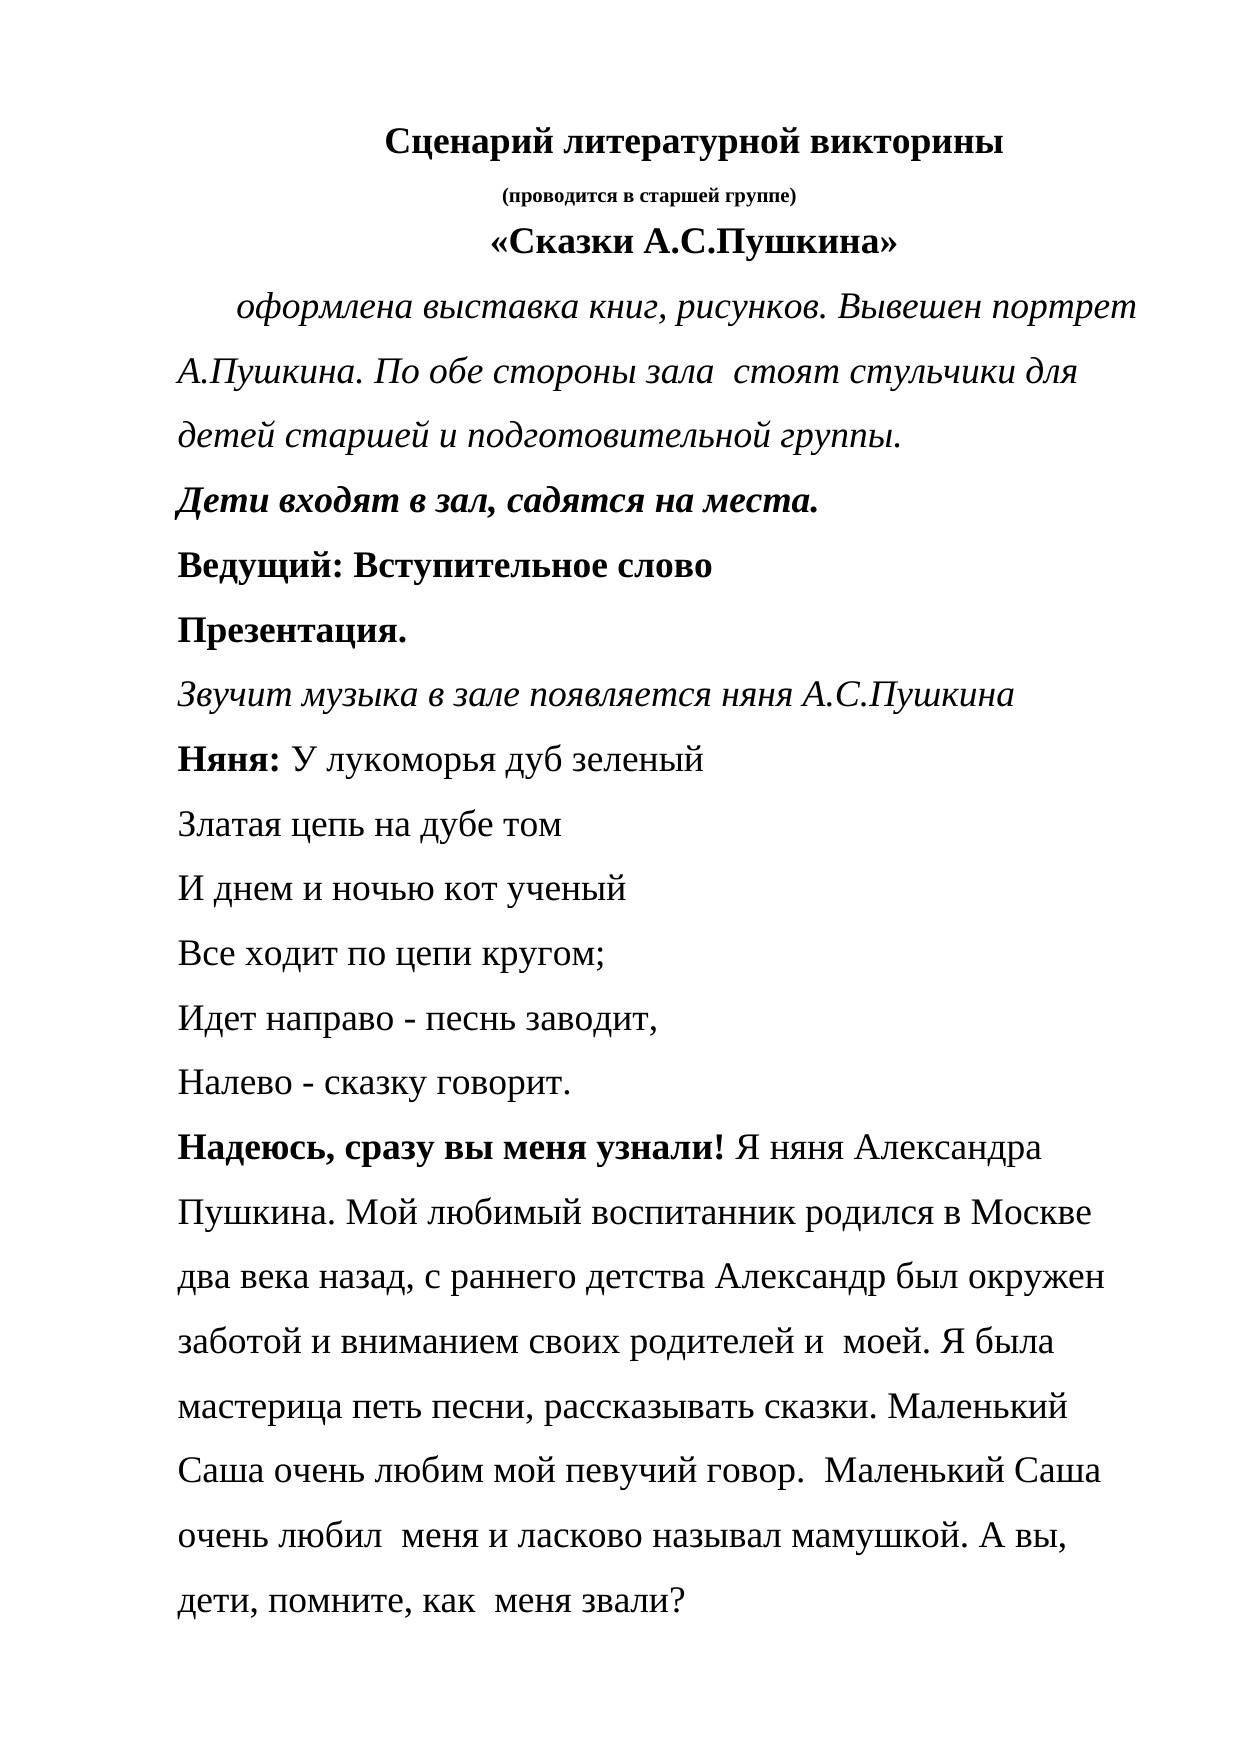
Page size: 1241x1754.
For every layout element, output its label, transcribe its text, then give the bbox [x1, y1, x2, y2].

text (проводится в старшей группе) [177, 183, 1152, 207]
text И днем и ночью кот ученый [177, 866, 1152, 909]
text Златая цепь на дубе том [177, 801, 1152, 844]
text Сценарий литературной викторины [177, 118, 1152, 161]
text оформлена выставка книг, рисунков. Вывешен портрет А.Пушкина. По обе стороны зала стоят стульчики для детей старшей и подготовительной группы. [177, 283, 1152, 456]
text Все ходит по цепи кругом; [177, 930, 1152, 973]
text Ведущий: Вступительное слово [177, 542, 1152, 585]
text Налево - сказку говорит. [177, 1060, 1152, 1103]
text Презентация. [177, 607, 1152, 650]
text «Сказки А.С.Пушкина» [177, 219, 1152, 262]
text Надеюсь, сразу вы меня узнали! Я няня Александра Пушкина. Мой любимый воспитанник родился в Москве два века назад, с раннего детства Александр был окружен заботой и вниманием своих родителей и моей. Я была мастерица петь песни, рассказывать сказки. Маленький Саша очень любим мой певучий говор. Маленький Саша очень любил меня и ласково называл мамушкой. А вы, дети, помните, как меня звали? [177, 1124, 1152, 1620]
text Дети входят в зал, садятся на места. [177, 478, 1152, 521]
text Идет направо - песнь заводит, [177, 995, 1152, 1038]
text Звучит музыка в зале появляется няня А.С.Пушкина [177, 672, 1152, 715]
text Няня: У лукоморья дуб зеленый [177, 736, 1152, 779]
